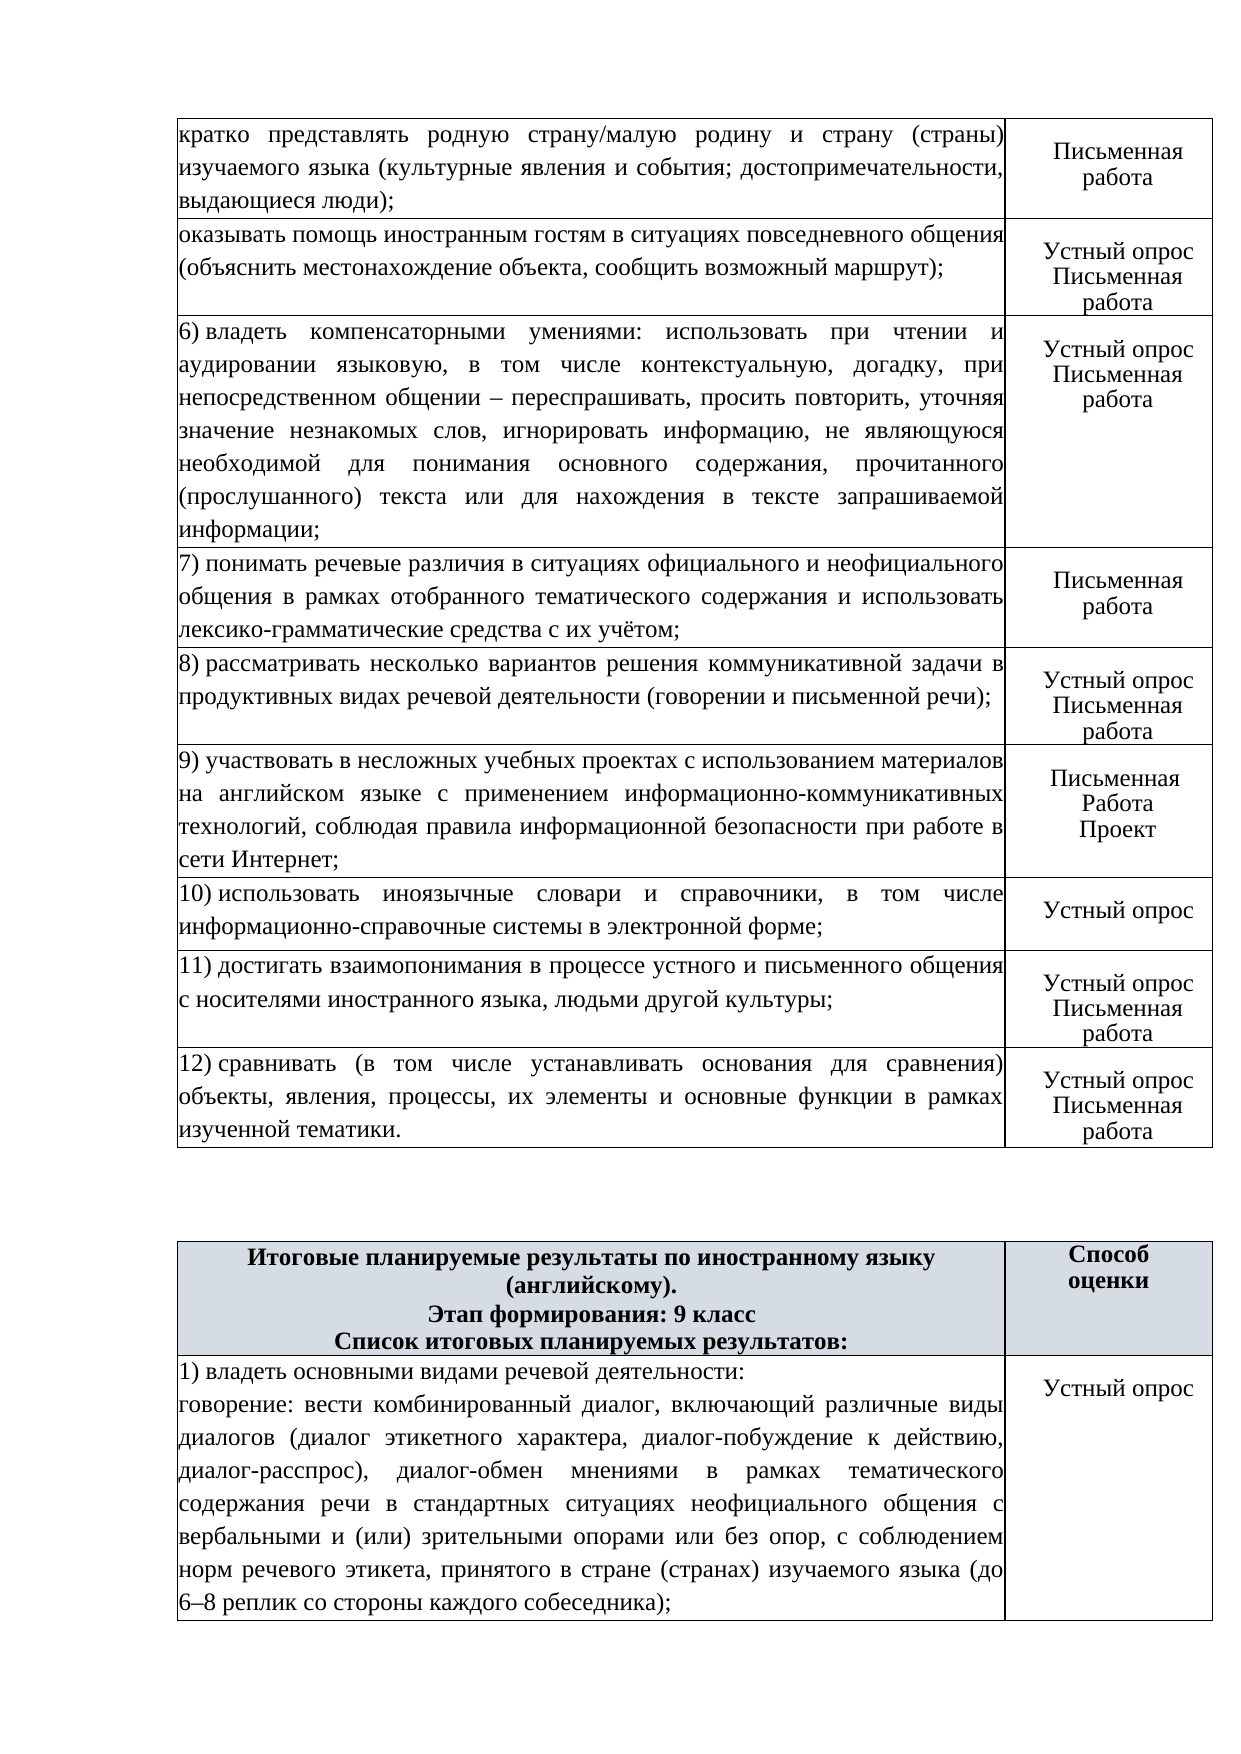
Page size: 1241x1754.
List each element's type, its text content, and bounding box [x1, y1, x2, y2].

table_cell 12) сравнивать (в том числе устанавливать основания для сравнения) объекты, явления, процессы, их элементы и основные функции в рамках изученной тематики. [178, 1048, 1004, 1147]
table_cell кратко представлять родную страну/малую родину и страну (страны) изучаемого языка (культурные явления и события; достопримечательности, выдающиеся люди); [178, 119, 1004, 218]
table_header Способ оценки [1006, 1242, 1212, 1355]
table_cell Устный опрос [1006, 1356, 1212, 1620]
table_cell Устный опрос [1006, 878, 1212, 949]
table_cell 10) использовать иноязычные словари и справочники, в том числе информационно-справочные системы в электронной форме; [178, 878, 1004, 949]
table_cell 6) владеть компенсаторными умениями: использовать при чтении и аудировании языковую, в том числе контекстуальную, догадку, при непосредственном общении – переспрашивать, просить повторить, уточняя значение незнакомых слов, игнорировать информацию, не являющуюся необходимой для понимания основного содержания, прочитанного (прослушанного) текста или для нахождения в тексте запрашиваемой информации; [178, 316, 1004, 547]
table_cell Письменная работа [1006, 119, 1212, 218]
table_cell Устный опрос Письменная работа [1006, 316, 1212, 547]
table_cell Письменная работа [1006, 548, 1212, 647]
table_cell 8) рассматривать несколько вариантов решения коммуникативной задачи в продуктивных видах речевой деятельности (говорении и письменной речи); [178, 648, 1004, 744]
table_cell 11) достигать взаимопонимания в процессе устного и письменного общения с носителями иностранного языка, людьми другой культуры; [178, 951, 1004, 1047]
table_cell Устный опрос Письменная работа [1006, 951, 1212, 1047]
table_cell Устный опрос Письменная работа [1006, 219, 1212, 315]
table_cell Письменная Работа Проект [1006, 745, 1212, 877]
table_cell 7) понимать речевые различия в ситуациях официального и неофициального общения в рамках отобранного тематического содержания и использовать лексико-грамматические средства с их учётом; [178, 548, 1004, 647]
table_cell Устный опрос Письменная работа [1006, 1048, 1212, 1147]
table_cell Устный опрос Письменная работа [1006, 648, 1212, 744]
table_header Итоговые планируемые результаты по иностранному языку (английскому). Этап формирования: 9 класс Список итоговых планируемых результатов: [178, 1242, 1004, 1355]
table_cell 1) владеть основными видами речевой деятельности: говорение: вести комбинированный диалог, включающий различные виды диалогов (диалог этикетного характера, диалог-побуждение к действию, диалог-расспрос), диалог-обмен мнениями в рамках тематического содержания речи в стандартных ситуациях неофициального общения с вербальными и (или) зрительными опорами или без опор, с соблюдением норм речевого этикета, принятого в стране (странах) изучаемого языка (до 6–8 реплик со стороны каждого собеседника); [178, 1356, 1004, 1620]
table_cell 9) участвовать в несложных учебных проектах с использованием материалов на английском языке с применением информационно-коммуникативных технологий, соблюдая правила информационной безопасности при работе в сети Интернет; [178, 745, 1004, 877]
table_cell оказывать помощь иностранным гостям в ситуациях повседневного общения (объяснить местонахождение объекта, сообщить возможный маршрут); [178, 219, 1004, 315]
